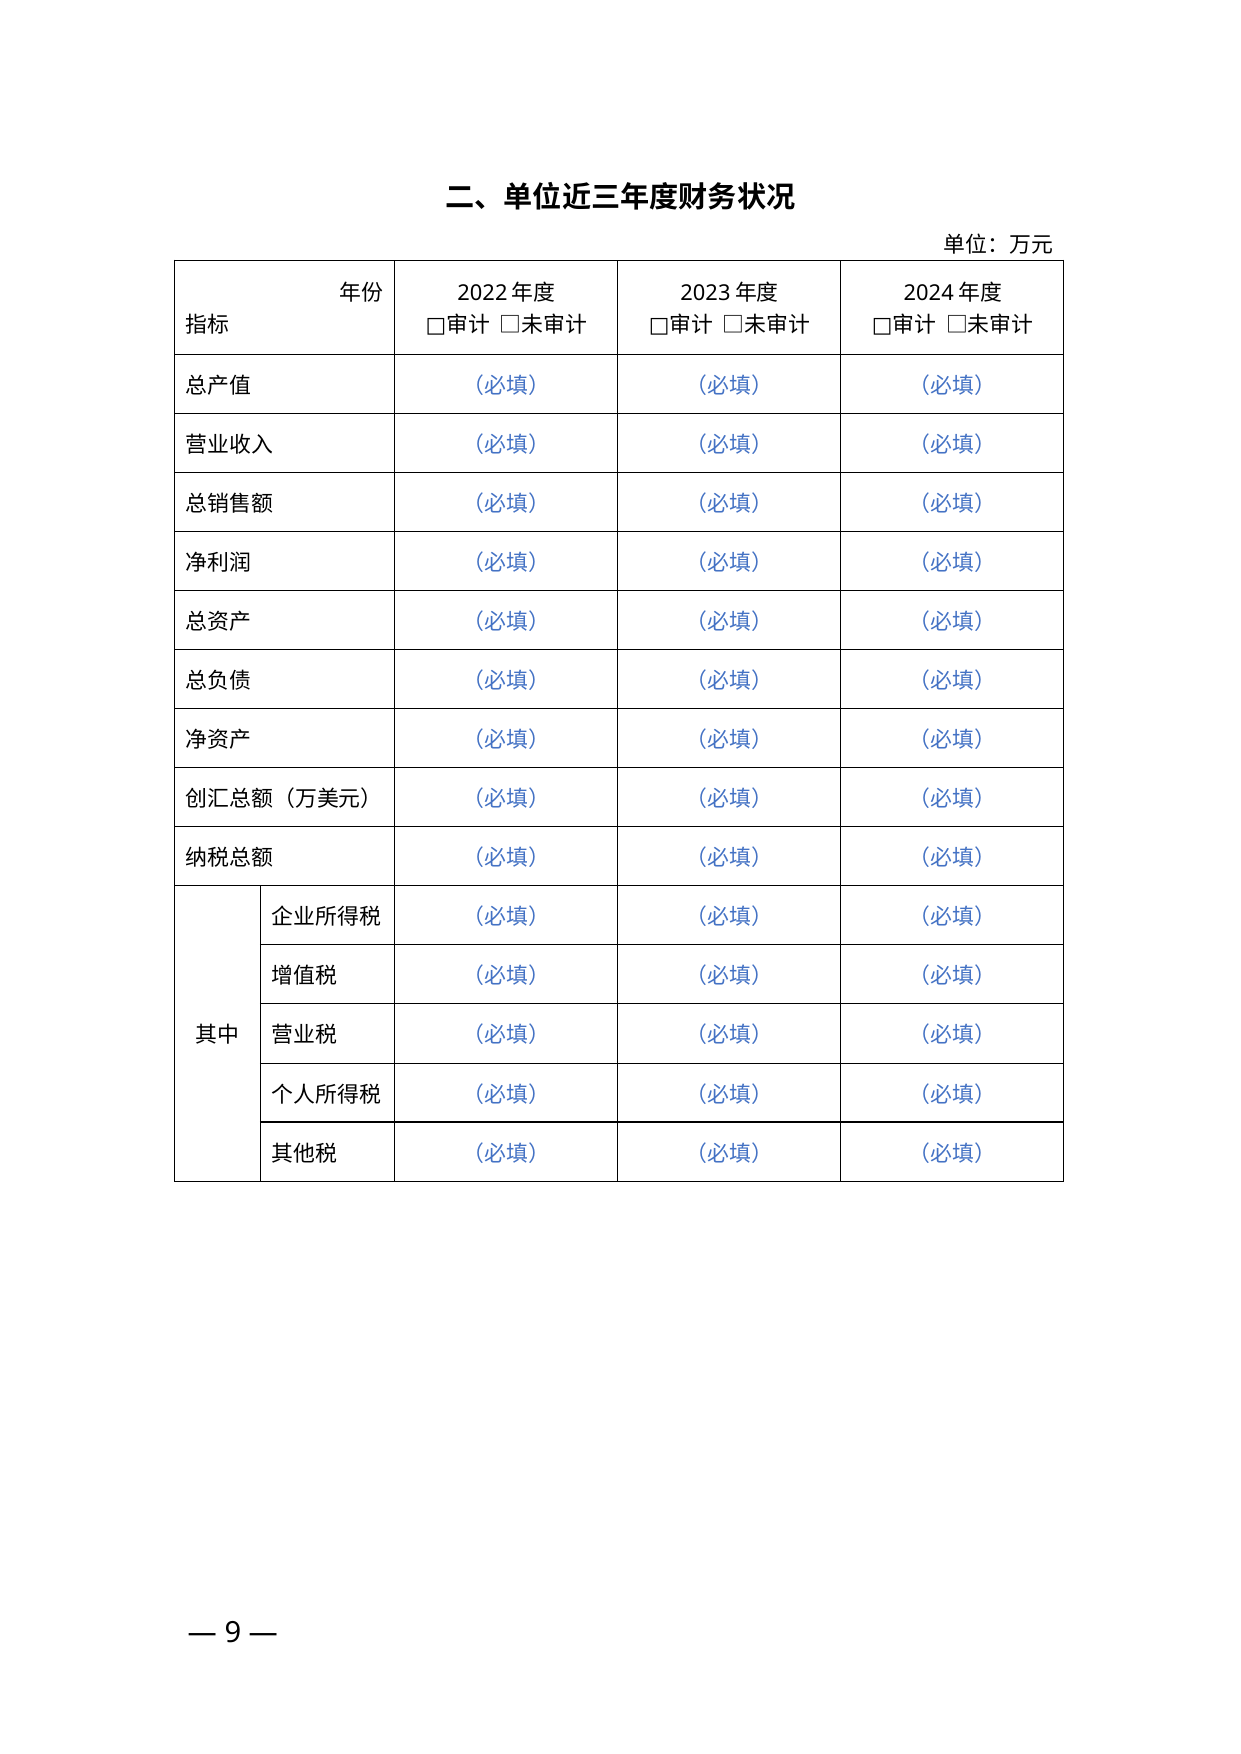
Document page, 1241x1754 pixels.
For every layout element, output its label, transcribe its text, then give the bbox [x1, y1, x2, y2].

table_cell （必填） [618, 532, 840, 590]
table_cell （必填） [395, 709, 617, 767]
table_cell （必填） [395, 945, 617, 1003]
table_cell （必填） [841, 1004, 1063, 1062]
table_cell （必填） [618, 827, 840, 885]
table_cell （必填） [618, 886, 840, 944]
table_cell 创汇总额（万美元） [175, 768, 394, 826]
table_cell （必填） [618, 1004, 840, 1062]
table_cell （必填） [395, 650, 617, 708]
table_cell 总销售额 [175, 473, 394, 531]
table_cell （必填） [841, 1123, 1063, 1181]
table_cell （必填） [395, 532, 617, 590]
table_cell 总资产 [175, 591, 394, 649]
table_cell （必填） [395, 355, 617, 413]
table_cell （必填） [841, 945, 1063, 1003]
table_cell （必填） [841, 1064, 1063, 1121]
table_cell （必填） [395, 473, 617, 531]
table_cell （必填） [841, 414, 1063, 472]
table_cell （必填） [618, 473, 840, 531]
table_cell 净利润 [175, 532, 394, 590]
text 二、单位近三年度财务状况 [187, 162, 1053, 227]
table_cell （必填） [841, 532, 1063, 590]
table_cell （必填） [395, 1064, 617, 1121]
table_cell （必填） [618, 591, 840, 649]
table_cell 营业税 [261, 1004, 394, 1062]
table_cell 纳税总额 [175, 827, 394, 885]
table_cell （必填） [395, 768, 617, 826]
table_cell 净资产 [175, 709, 394, 767]
table_cell （必填） [841, 650, 1063, 708]
table_cell （必填） [395, 827, 617, 885]
table_cell 总产值 [175, 355, 394, 413]
table_cell （必填） [618, 945, 840, 1003]
table_cell （必填） [618, 768, 840, 826]
table_cell （必填） [395, 414, 617, 472]
table_cell （必填） [618, 1064, 840, 1121]
table_cell （必填） [395, 591, 617, 649]
table_cell （必填） [841, 886, 1063, 944]
text 单位：万元 [187, 227, 1053, 259]
table_cell （必填） [841, 591, 1063, 649]
table_cell 企业所得税 [261, 886, 394, 944]
table_cell 其中 [175, 886, 260, 1181]
table_cell 其他税 [261, 1123, 394, 1181]
table_header 2024年度 □审计 □未审计 [841, 261, 1063, 354]
table_cell （必填） [618, 414, 840, 472]
table_cell 营业收入 [175, 414, 394, 472]
table_header 2023年度 □审计 □未审计 [618, 261, 840, 354]
table_cell （必填） [618, 1123, 840, 1181]
table_cell （必填） [395, 886, 617, 944]
table_cell 总负债 [175, 650, 394, 708]
table_cell （必填） [841, 768, 1063, 826]
table_cell 增值税 [261, 945, 394, 1003]
table_cell （必填） [395, 1123, 617, 1181]
table_cell （必填） [841, 355, 1063, 413]
table_header 年份 指标 [175, 261, 394, 354]
table_cell （必填） [618, 650, 840, 708]
table_cell （必填） [618, 709, 840, 767]
table_cell 个人所得税 [261, 1064, 394, 1121]
table_cell （必填） [841, 473, 1063, 531]
table_header 2022年度 □审计 □未审计 [395, 261, 617, 354]
table_cell （必填） [618, 355, 840, 413]
table_cell （必填） [395, 1004, 617, 1062]
table_cell （必填） [841, 709, 1063, 767]
table_cell （必填） [841, 827, 1063, 885]
